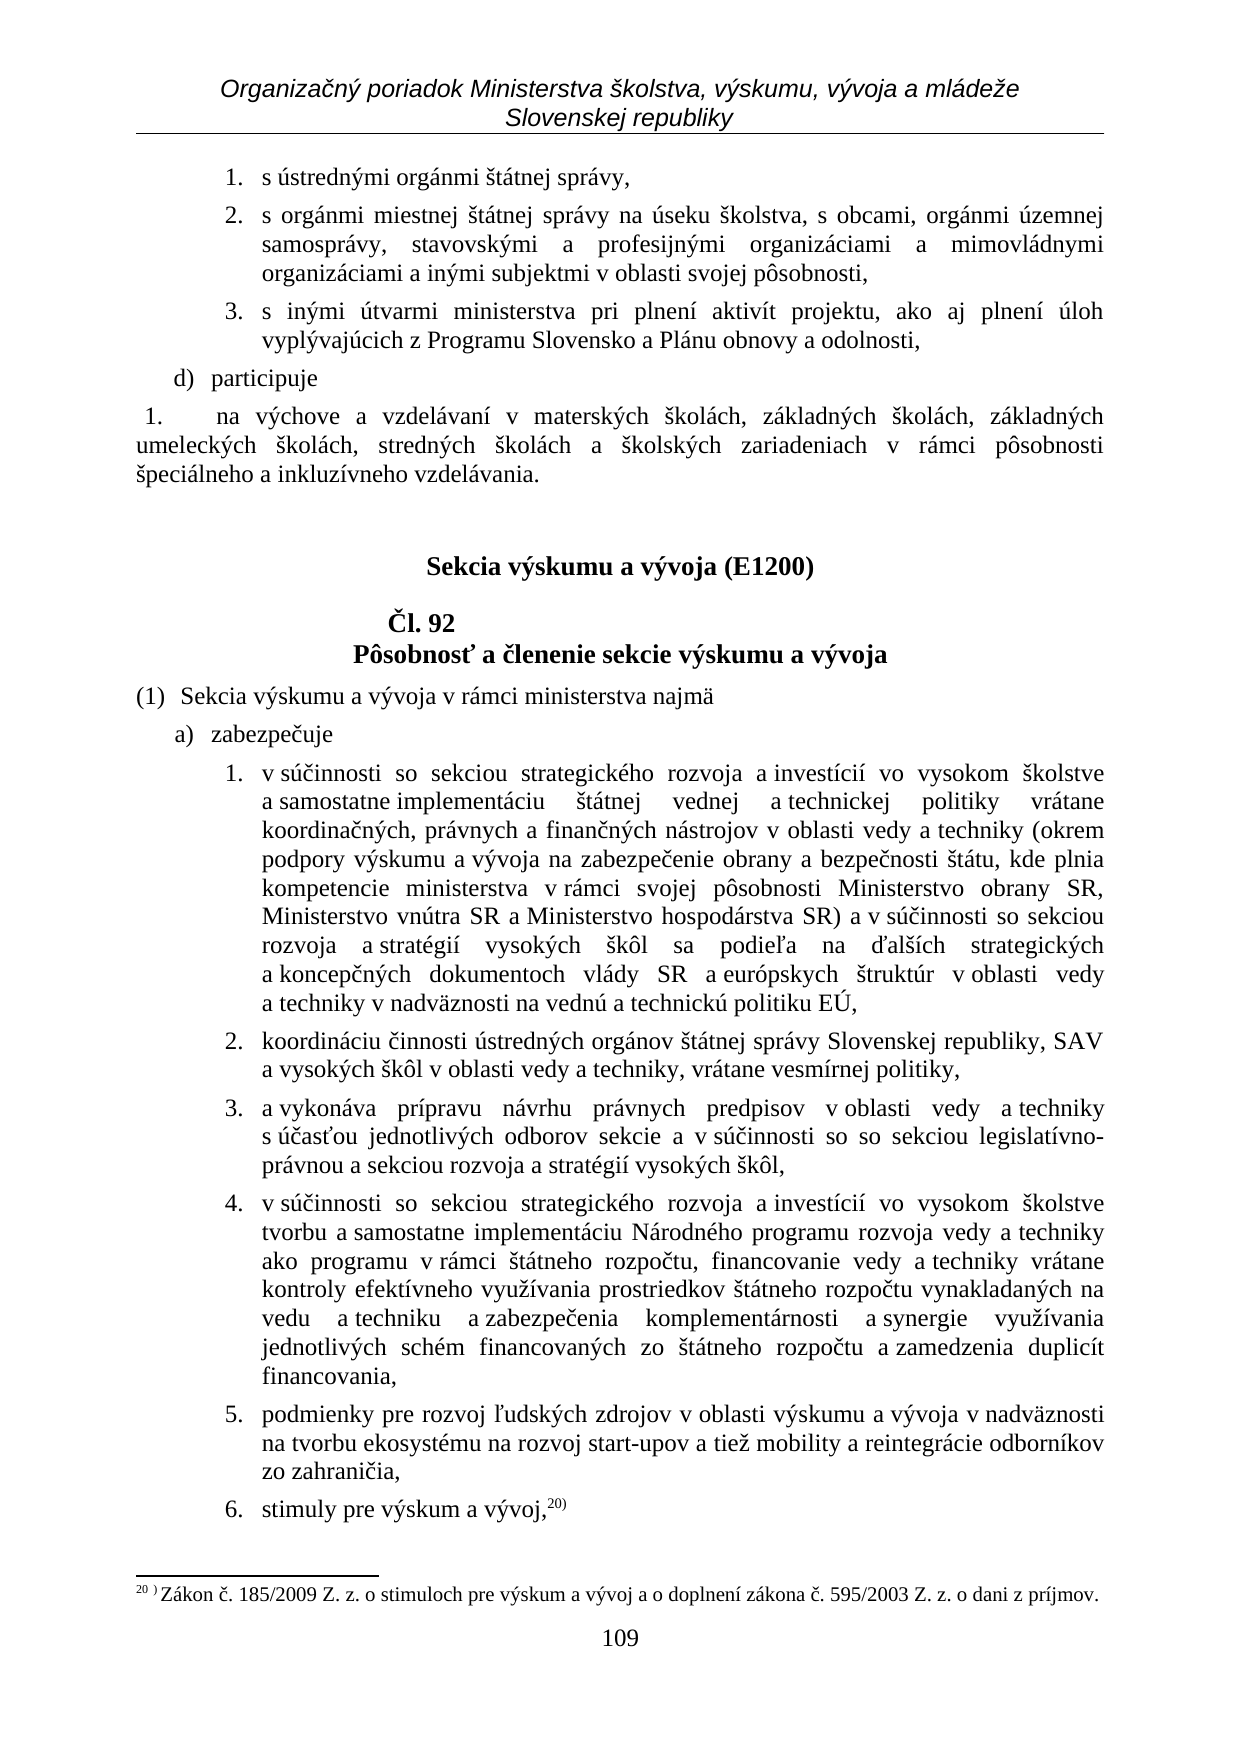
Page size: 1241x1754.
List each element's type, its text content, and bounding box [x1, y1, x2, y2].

list Sekcia výskumu a vývoja v rámci ministerstva najmä [136, 681, 1104, 710]
list zabezpečuje [174, 719, 1104, 748]
list koordináciu činnosti ústredných orgánov štátnej správy Slovenskej republiky, SAV a vysokých škôl v oblasti vedy a techniky, vrátane vesmírnej politiky, [224, 1026, 1104, 1083]
list v súčinnosti so sekciou strategického rozvoja a investícií vo vysokom školstve a samostatne implementáciu štátnej vednej a technickej politiky vrátane koordinačných, právnych a finančných nástrojov v oblasti vedy a techniky (okrem podpory výskumu a vývoja na zabezpečenie obrany a bezpečnosti štátu, kde plnia kompetencie ministerstva v rámci svojej pôsobnosti Ministerstvo obrany SR, Ministerstvo vnútra SR a Ministerstvo hospodárstva SR) a v súčinnosti so sekciou rozvoja a stratégií vysokých škôl sa podieľa na ďalších strategických a koncepčných dokumentoch vlády SR a európskych štruktúr v oblasti vedy a techniky v nadväznosti na vednú a technickú politiku EÚ, [224, 758, 1104, 1016]
subtitle Pôsobnosť a členenie sekcie výskumu a vývoja [136, 607, 1104, 669]
list podmienky pre rozvoj ľudských zdrojov v oblasti výskumu a vývoja v nadväznosti na tvorbu ekosystému na rozvoj start-upov a tiež mobility a reintegrácie odborníkov zo zahraničia, [224, 1399, 1104, 1485]
subtitle Sekcia výskumu a vývoja (E1200) [136, 551, 1104, 582]
list v súčinnosti so sekciou strategického rozvoja a investícií vo vysokom školstve tvorbu a samostatne implementáciu Národného programu rozvoja vedy a techniky ako programu v rámci štátneho rozpočtu, financovanie vedy a techniky vrátane kontroly efektívneho využívania prostriedkov štátneho rozpočtu vynakladaných na vedu a techniku a zabezpečenia komplementárnosti a synergie využívania jednotlivých schém financovaných zo štátneho rozpočtu a zamedzenia duplicít financovania, [224, 1188, 1104, 1389]
list a vykonáva prípravu návrhu právnych predpisov v oblasti vedy a techniky s účasťou jednotlivých odborov sekcie a v súčinnosti so so sekciou legislatívno-právnou a sekciou rozvoja a stratégií vysokých škôl, [224, 1093, 1104, 1179]
list na výchove a vzdelávaní v materských školách, základných školách, základných umeleckých školách, stredných školách a školských zariadeniach v rámci pôsobnosti špeciálneho a inkluzívneho vzdelávania. [136, 401, 1104, 487]
list s inými útvarmi ministerstva pri plnení aktivít projektu, ako aj plnení úloh vyplývajúcich z Programu Slovensko a Plánu obnovy a odolnosti, [224, 296, 1104, 354]
list s ústrednými orgánmi štátnej správy, [224, 162, 1104, 191]
list s orgánmi miestnej štátnej správy na úseku školstva, s obcami, orgánmi územnej samosprávy, stavovskými a profesijnými organizáciami a mimovládnymi organizáciami a inými subjektmi v oblasti svojej pôsobnosti, [224, 201, 1104, 287]
list stimuly pre výskum a vývoj,) [224, 1494, 1104, 1523]
list participuje [173, 363, 1104, 392]
